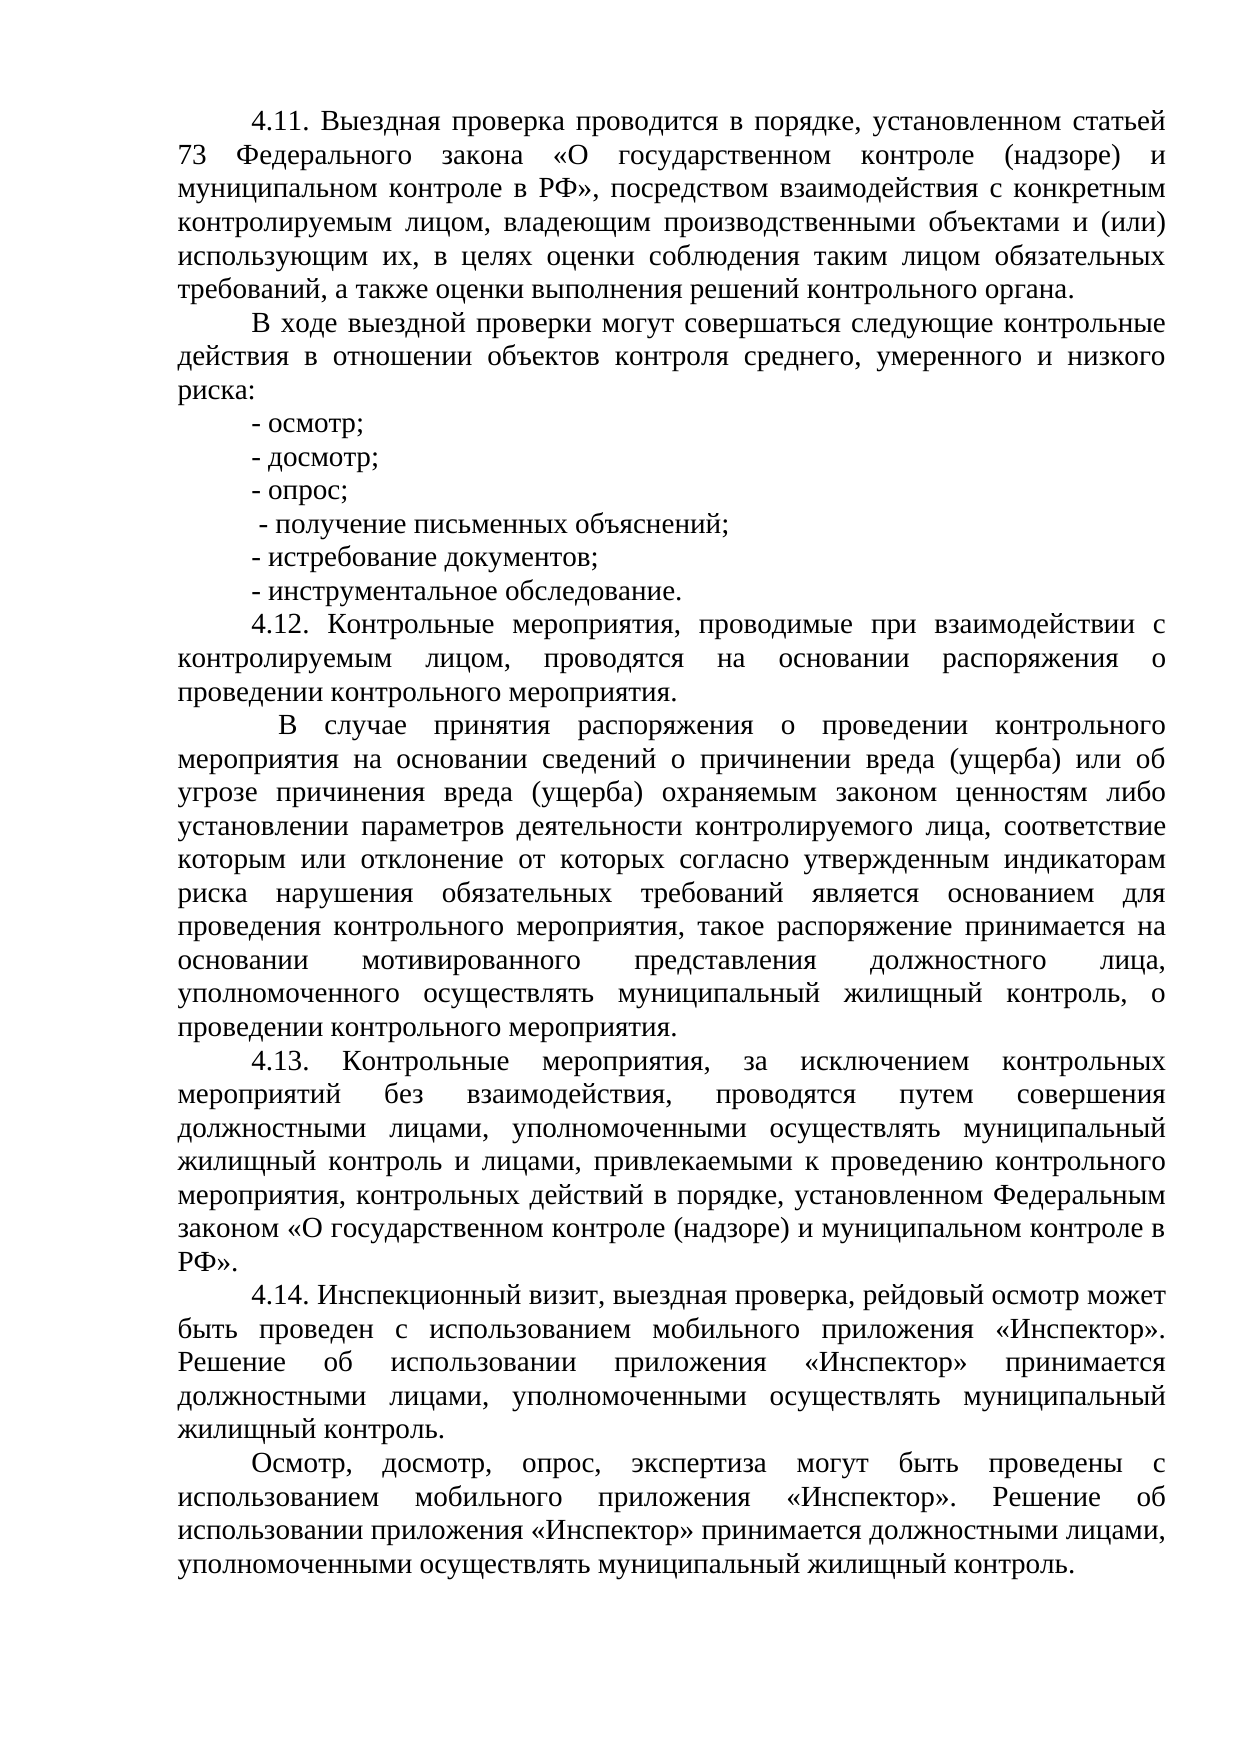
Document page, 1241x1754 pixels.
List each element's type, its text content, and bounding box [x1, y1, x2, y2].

text - получение письменных объяснений; [177, 506, 1167, 539]
text - истребование документов; [177, 539, 1167, 573]
text 4.11. Выездная проверка проводится в порядке, установленном статьей 73 Федерального закона «О государственном контроле (надзоре) и муниципальном контроле в РФ», посредством взаимодействия с конкретным контролируемым лицом, владеющим производственными объектами и (или) использующим их, в целях оценки соблюдения таким лицом обязательных требований, а также оценки выполнения решений контрольного органа. [177, 103, 1167, 305]
text 4.14. Инспекционный визит, выездная проверка, рейдовый осмотр может быть проведен с использованием мобильного приложения «Инспектор». Решение об использовании приложения «Инспектор» принимается должностными лицами, уполномоченными осуществлять муниципальный жилищный контроль. [177, 1277, 1167, 1445]
text - инструментальное обследование. [177, 573, 1167, 607]
text - осмотр; [177, 405, 1167, 439]
text - опрос; [177, 472, 1167, 506]
text 4.13. Контрольные мероприятия, за исключением контрольных мероприятий без взаимодействия, проводятся путем совершения должностными лицами, уполномоченными осуществлять муниципальный жилищный контроль и лицами, привлекаемыми к проведению контрольного мероприятия, контрольных действий в порядке, установленном Федеральным законом «О государственном контроле (надзоре) и муниципальном контроле в РФ». [177, 1043, 1167, 1277]
text - досмотр; [177, 439, 1167, 472]
text Осмотр, досмотр, опрос, экспертиза могут быть проведены с использованием мобильного приложения «Инспектор». Решение об использовании приложения «Инспектор» принимается должностными лицами, уполномоченными осуществлять муниципальный жилищный контроль. [177, 1445, 1167, 1579]
text 4.12. Контрольные мероприятия, проводимые при взаимодействии с контролируемым лицом, проводятся на основании распоряжения о проведении контрольного мероприятия. [177, 607, 1167, 707]
text В ходе выездной проверки могут совершаться следующие контрольные действия в отношении объектов контроля среднего, умеренного и низкого риска: [177, 305, 1167, 405]
text В случае принятия распоряжения о проведении контрольного мероприятия на основании сведений о причинении вреда (ущерба) или об угрозе причинения вреда (ущерба) охраняемым законом ценностям либо установлении параметров деятельности контролируемого лица, соответствие которым или отклонение от которых согласно утвержденным индикаторам риска нарушения обязательных требований является основанием для проведения контрольного мероприятия, такое распоряжение принимается на основании мотивированного представления должностного лица, уполномоченного осуществлять муниципальный жилищный контроль, о проведении контрольного мероприятия. [177, 707, 1167, 1043]
